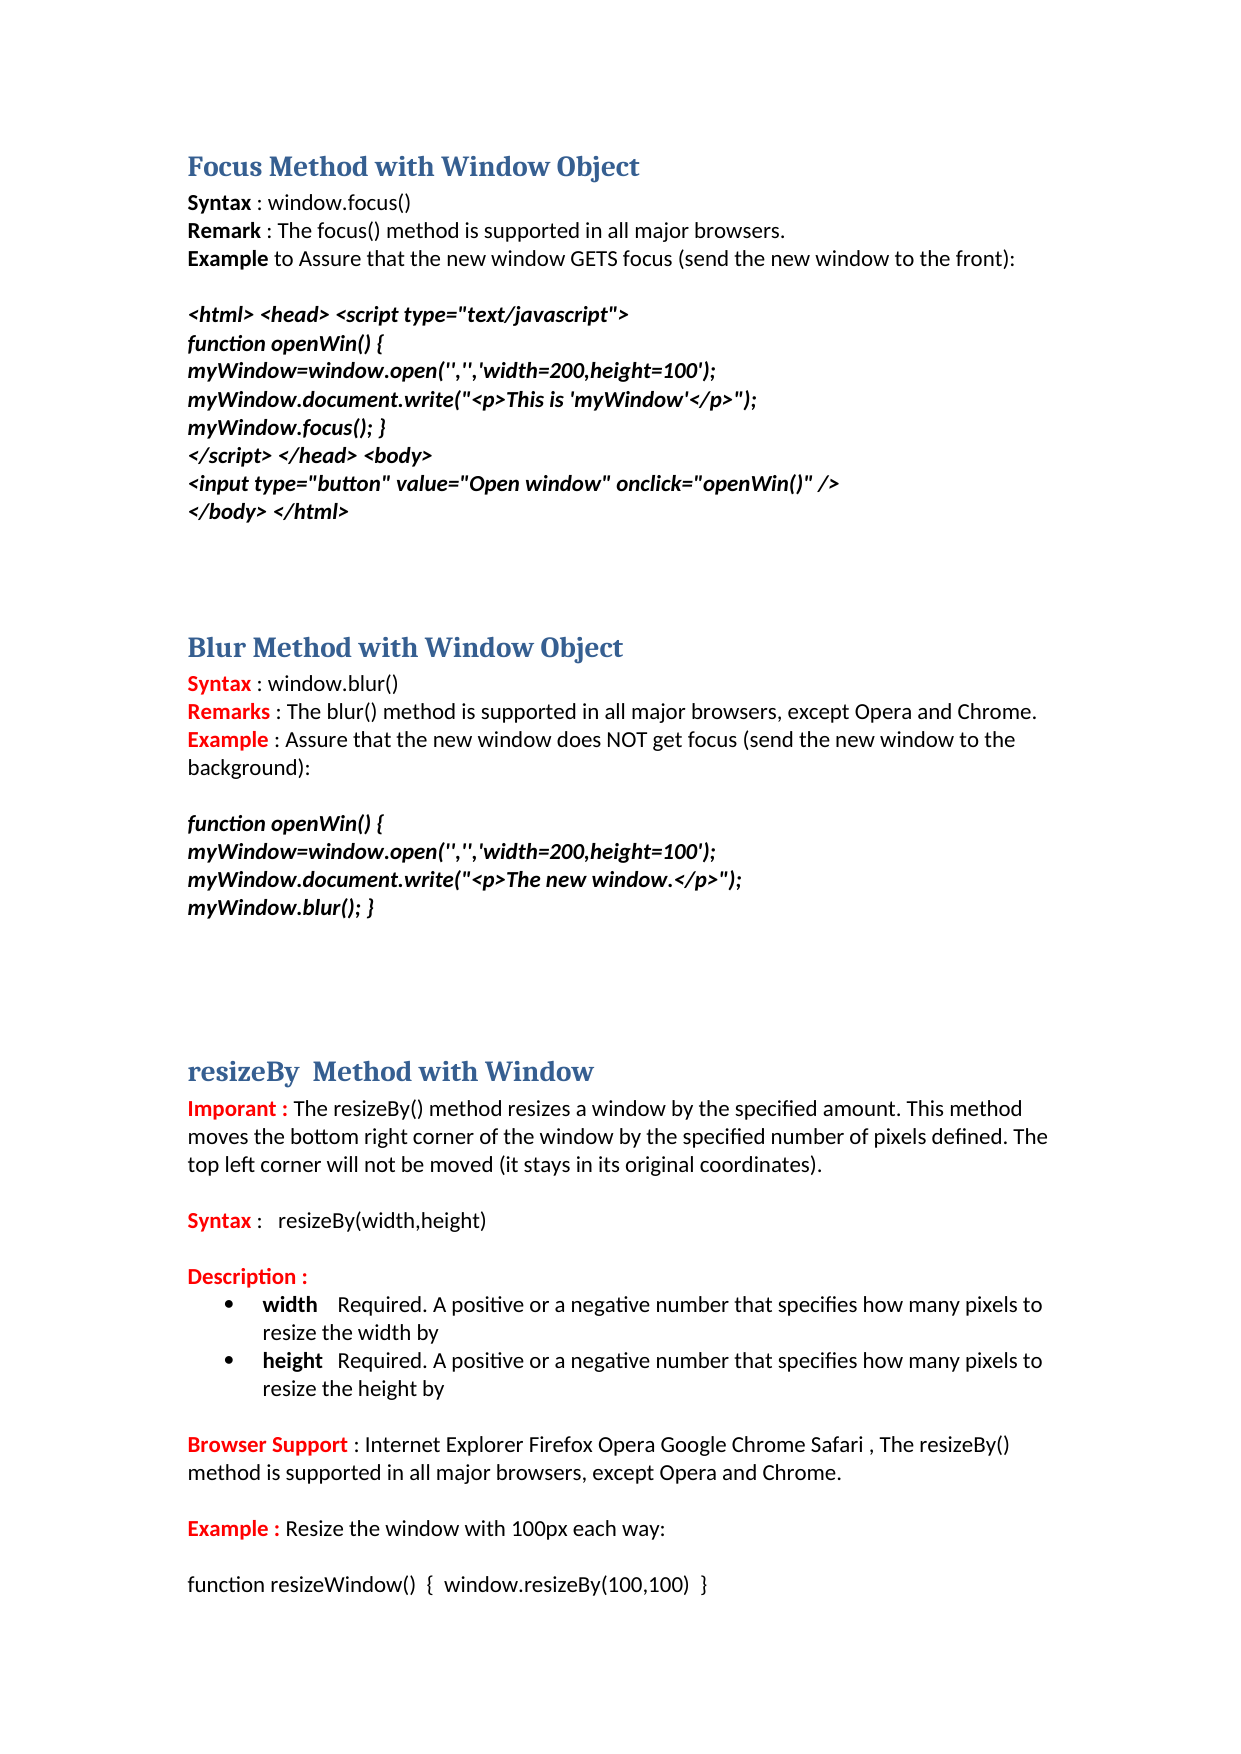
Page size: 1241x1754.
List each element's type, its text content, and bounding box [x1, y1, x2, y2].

text Syntax : window.blur() [187, 669, 1053, 697]
subtitle Focus Method with Window Object [187, 150, 1053, 183]
text myWindow.document.write("<p>This is 'myWindow'</p>"); [187, 385, 1053, 413]
text Description : [187, 1262, 1053, 1290]
list height Required. A positive or a negative number that specifies how many pixels to resize the height by [225, 1346, 1053, 1402]
subtitle Blur Method with Window Object [187, 631, 1053, 664]
text </body> </html> [187, 497, 1053, 525]
text myWindow.blur(); } [187, 893, 1053, 922]
text Syntax : resizeBy(width,height) [187, 1206, 1053, 1234]
text <html> <head> <script type="text/javascript"> [187, 301, 1053, 329]
text Remark : The focus() method is supported in all major browsers. [187, 217, 1053, 244]
text function openWin() { [187, 809, 1053, 837]
text Browser Support : Internet Explorer Firefox Opera Google Chrome Safari , The resizeBy() method is supported in all major browsers, except Opera and Chrome. [187, 1430, 1053, 1486]
text Example to Assure that the new window GETS focus (send the new window to the front): [187, 244, 1053, 273]
text Example : Assure that the new window does NOT get focus (send the new window to the background): [187, 725, 1053, 781]
text myWindow=window.open('','','width=200,height=100'); [187, 837, 1053, 866]
text myWindow.focus(); } [187, 413, 1053, 441]
text <input type="button" value="Open window" onclick="openWin()" /> [187, 469, 1053, 497]
text </script> </head> <body> [187, 441, 1053, 469]
text function openWin() { [187, 329, 1053, 357]
text myWindow=window.open('','','width=200,height=100'); [187, 357, 1053, 385]
text Syntax : window.focus() [187, 188, 1053, 217]
text Example : Resize the window with 100px each way: [187, 1514, 1053, 1542]
text myWindow.document.write("<p>The new window.</p>"); [187, 866, 1053, 893]
text Imporant : The resizeBy() method resizes a window by the specified amount. This method moves the bottom right corner of the window by the specified number of pixels defined. The top left corner will not be moved (it stays in its original coordinates). [187, 1094, 1053, 1178]
text Remarks : The blur() method is supported in all major browsers, except Opera and Chrome. [187, 697, 1053, 725]
subtitle resizeBy Method with Window [187, 1056, 1053, 1089]
text function resizeWindow() { window.resizeBy(100,100) } [187, 1571, 1053, 1598]
list width Required. A positive or a negative number that specifies how many pixels to resize the width by [225, 1290, 1053, 1346]
